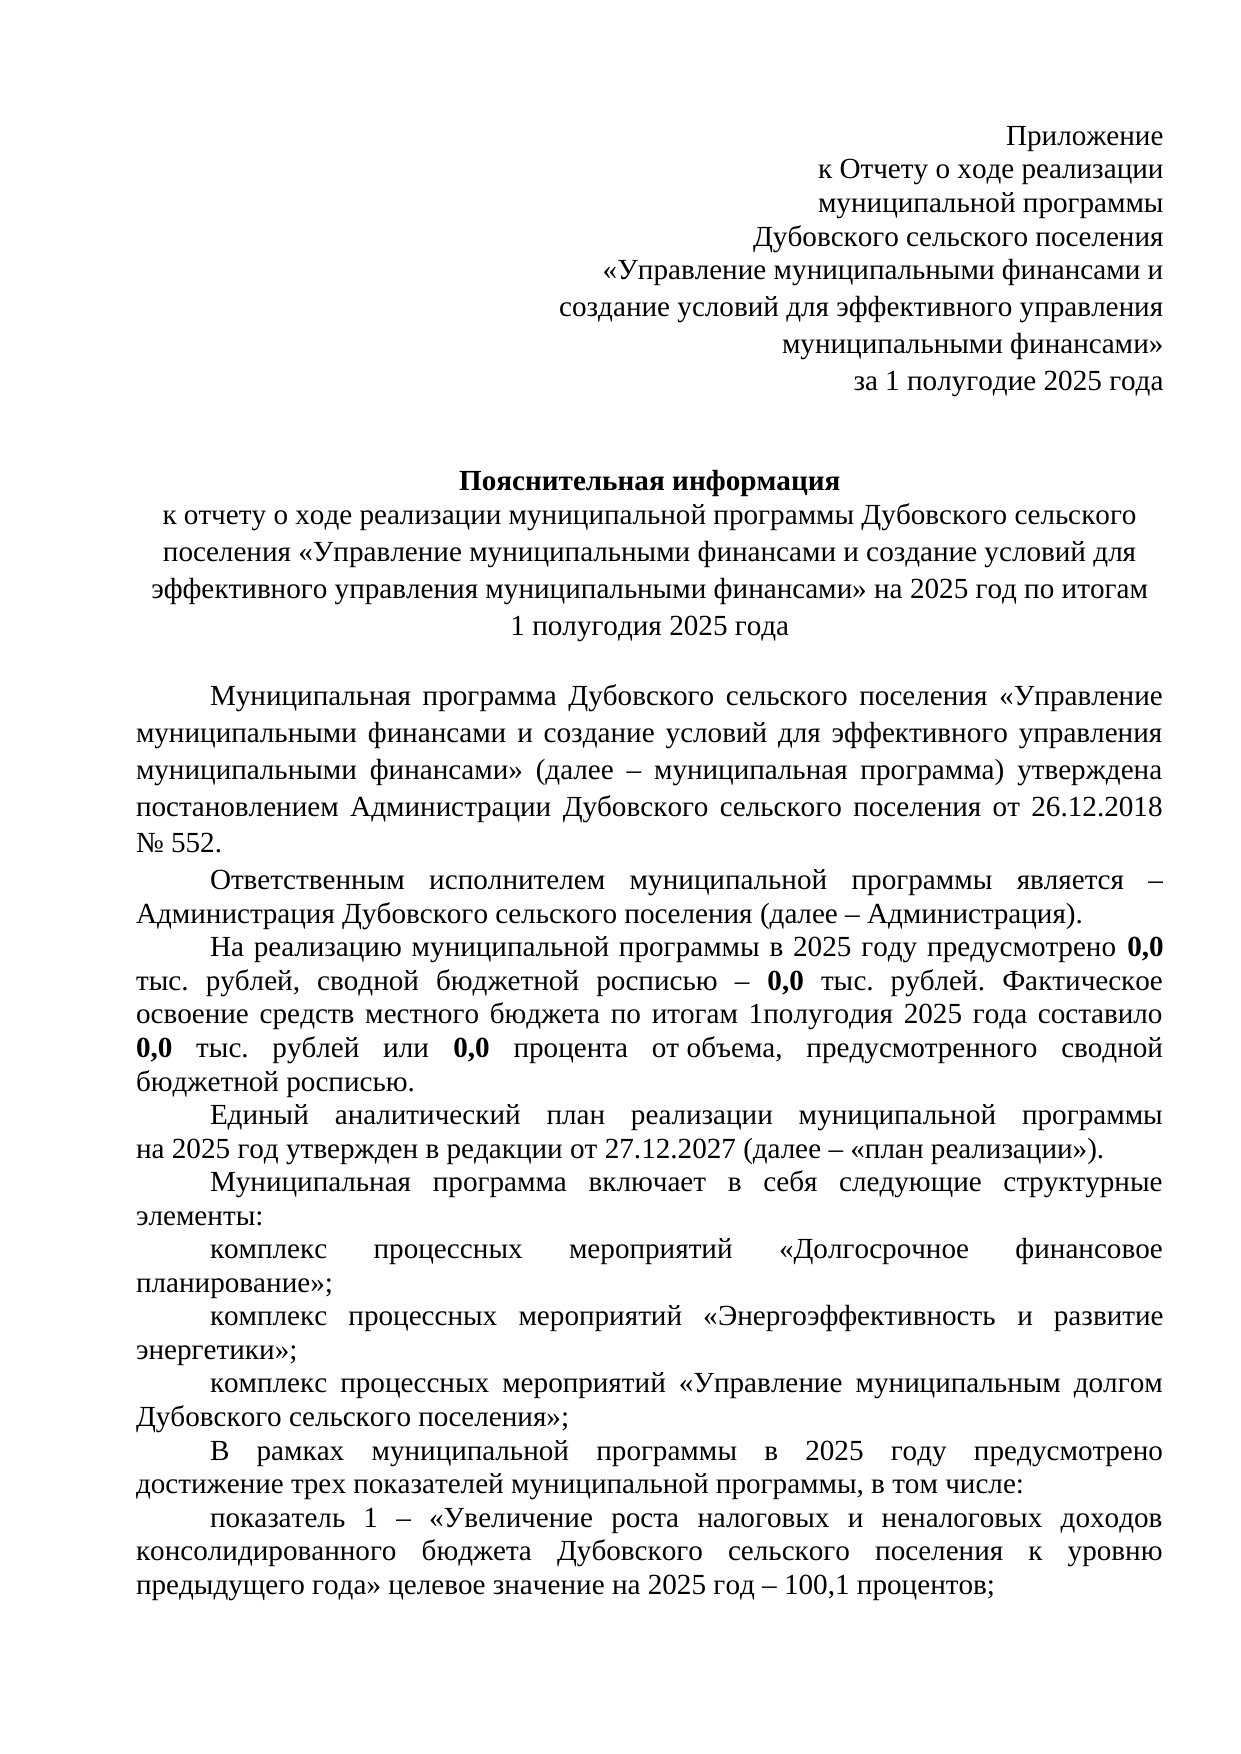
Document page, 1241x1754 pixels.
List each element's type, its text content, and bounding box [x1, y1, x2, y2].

text муниципальными финансами» [136, 326, 1163, 359]
text создание условий для эффективного управления [136, 289, 1163, 323]
text к Отчету о ходе реализации [136, 152, 1163, 185]
text В рамках муниципальной программы в 2025 году предусмотрено достижение трех показателей муниципальной программы, в том числе: [136, 1433, 1163, 1500]
text к отчету о ходе реализации муниципальной программы Дубовского сельского поселения «Управление муниципальными финансами и создание условий для эффективного управления муниципальными финансами» на 2025 год по итогам 1 полугодия 2025 года [136, 497, 1163, 641]
text Ответственным исполнителем муниципальной программы является – Администрация Дубовского сельского поселения (далее – Администрация). [136, 862, 1163, 929]
text На реализацию муниципальной программы в 2025 году предусмотрено 0,0 тыс. рублей, сводной бюджетной росписью – 0,0 тыс. рублей. Фактическое освоение средств местного бюджета по итогам 1полугодия 2025 года составило 0,0 тыс. рублей или 0,0 процента от объема, предусмотренного сводной бюджетной росписью. [136, 929, 1163, 1097]
text Приложение [136, 118, 1163, 152]
text Муниципальная программа Дубовского сельского поселения «Управление муниципальными финансами и создание условий для эффективного управления муниципальными финансами» (далее – муниципальная программа) утверждена постановлением Администрации Дубовского сельского поселения от 26.12.2018 № 552. [136, 678, 1163, 859]
text Пояснительная информация [136, 463, 1163, 497]
text комплекс процессных мероприятий «Долгосрочное финансовое планирование»; [136, 1231, 1163, 1298]
text показатель 1 – «Увеличение роста налоговых и неналоговых доходов консолидированного бюджета Дубовского сельского поселения к уровню предыдущего года» целевое значение на 2025 год – 100,1 процентов; [136, 1500, 1163, 1600]
text муниципальной программы [136, 185, 1163, 219]
text «Управление муниципальными финансами и [136, 252, 1163, 286]
text за 1 полугодие 2025 года [136, 363, 1163, 396]
text комплекс процессных мероприятий «Энергоэффективность и развитие энергетики»; [136, 1298, 1163, 1366]
text комплекс процессных мероприятий «Управление муниципальным долгом Дубовского сельского поселения»; [136, 1366, 1163, 1433]
text Муниципальная программа включает в себя следующие структурные элементы: [136, 1164, 1163, 1231]
text Дубовского сельского поселения [136, 219, 1163, 252]
text Единый аналитический план реализации муниципальной программы на 2025 год утвержден в редакции от 27.12.2027 (далее – «план реализации»). [136, 1097, 1163, 1164]
